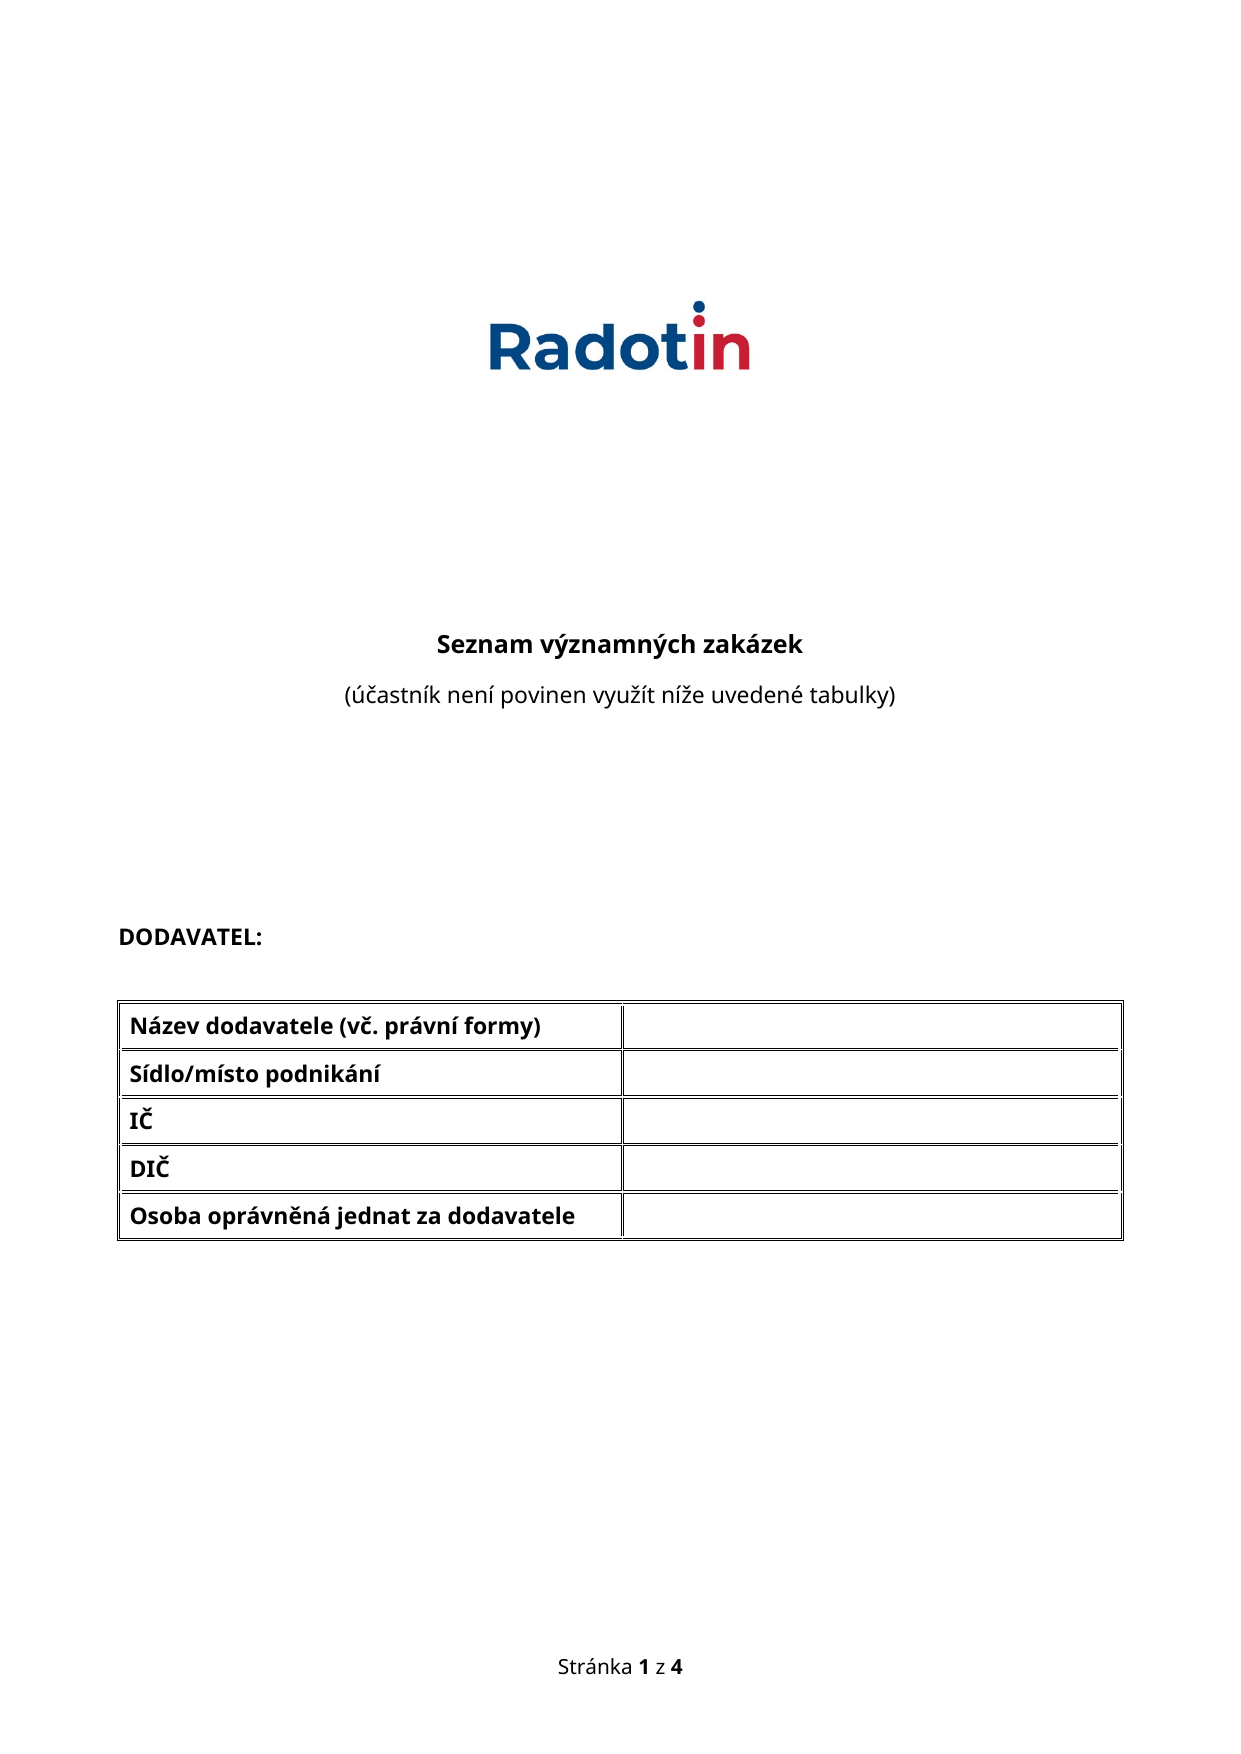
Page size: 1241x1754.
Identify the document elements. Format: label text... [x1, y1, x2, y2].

table_cell [622, 1190, 1122, 1238]
table_header [622, 1004, 1121, 1048]
table_cell Sídlo/místo podnikání [118, 1048, 622, 1095]
text (účastník není povinen využít níže uvedené tabulky) [118, 679, 1122, 710]
text Seznam významných zakázek [118, 627, 1122, 661]
table_cell [622, 1143, 1122, 1190]
table_cell [622, 1095, 1122, 1143]
table_cell Osoba oprávněná jednat za dodavatele [118, 1190, 622, 1238]
table_cell IČ [118, 1095, 622, 1143]
picture [402, 220, 838, 466]
table_header Název dodavatele (vč. právní formy) [120, 1004, 622, 1048]
table_cell DIČ [118, 1143, 622, 1190]
text DODAVATEL: [118, 921, 1122, 952]
table_cell [622, 1048, 1122, 1095]
